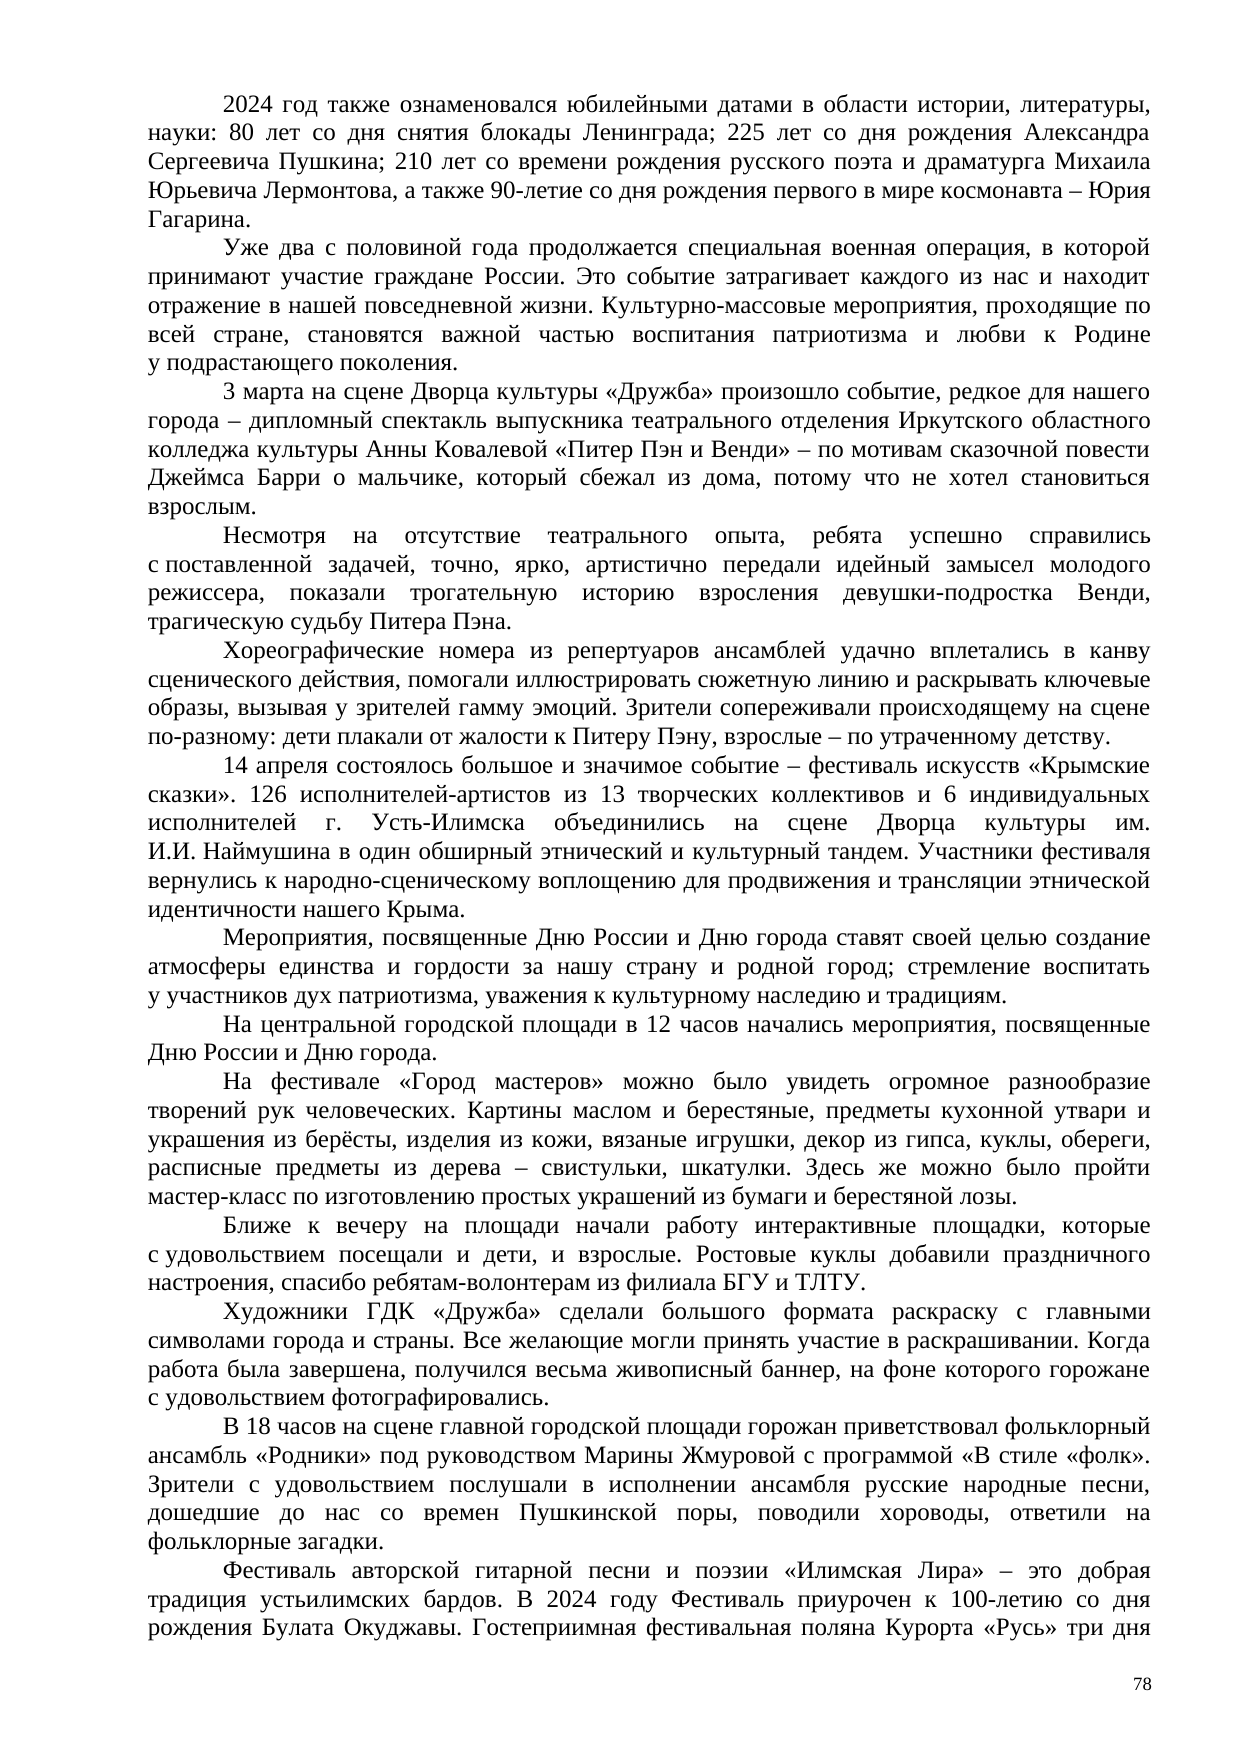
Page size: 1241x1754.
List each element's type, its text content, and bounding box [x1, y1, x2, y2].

text Уже два с половиной года продолжается специальная военная операция, в которой принимают участие граждане России. Это событие затрагивает каждого из нас и находит отражение в нашей повседневной жизни. Культурно-массовые мероприятия, проходящие по всей стране, становятся важной частью воспитания патриотизма и любви к Родине у подрастающего поколения. [148, 232, 1152, 376]
text Ближе к вечеру на площади начали работу интерактивные площадки, которые с удовольствием посещали и дети, и взрослые. Ростовые куклы добавили праздничного настроения, спасибо ребятам-волонтерам из филиала БГУ и ТЛТУ. [148, 1210, 1152, 1296]
text 2024 год также ознаменовался юбилейными датами в области истории, литературы, науки: 80 лет со дня снятия блокады Ленинграда; 225 лет со дня рождения Александра Сергеевича Пушкина; 210 лет со времени рождения русского поэта и драматурга Михаила Юрьевича Лермонтова, а также 90-летие со дня рождения первого в мире космонавта – Юрия Гагарина. [148, 89, 1152, 232]
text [148, 1555, 1152, 1641]
text В 18 часов на сцене главной городской площади горожан приветствовал фольклорный ансамбль «Родники» под руководством Марины Жмуровой с программой «В стиле «фолк». Зрители с удовольствием послушали в исполнении ансамбля русские народные песни, дошедшие до нас со времен Пушкинской поры, поводили хороводы, ответили на фольклорные загадки. [148, 1411, 1152, 1555]
text Мероприятия, посвященные Дню России и Дню города ставят своей целью создание атмосферы единства и гордости за нашу страну и родной город; стремление воспитать у участников дух патриотизма, уважения к культурному наследию и традициям. [148, 922, 1152, 1009]
text 14 апреля состоялось большое и значимое событие – фестиваль искусств «Крымские сказки». 126 исполнителей-артистов из 13 творческих коллективов и 6 индивидуальных исполнителей г. Усть-Илимска объединились на сцене Дворца культуры им. И.И. Наймушина в один обширный этнический и культурный тандем. Участники фестиваля вернулись к народно-сценическому воплощению для продвижения и трансляции этнической идентичности нашего Крыма. [148, 750, 1152, 922]
text На фестивале «Город мастеров» можно было увидеть огромное разнообразие творений рук человеческих. Картины маслом и берестяные, предметы кухонной утвари и украшения из берёсты, изделия из кожи, вязаные игрушки, декор из гипса, куклы, обереги, расписные предметы из дерева – свистульки, шкатулки. Здесь же можно было пройти мастер-класс по изготовлению простых украшений из бумаги и берестяной лозы. [148, 1066, 1152, 1210]
text Хореографические номера из репертуаров ансамблей удачно вплетались в канву сценического действия, помогали иллюстрировать сюжетную линию и раскрывать ключевые образы, вызывая у зрителей гамму эмоций. Зрители сопереживали происходящему на сцене по-разному: дети плакали от жалости к Питеру Пэну, взрослые – по утраченному детству. [148, 635, 1152, 750]
text Несмотря на отсутствие театрального опыта, ребята успешно справились с поставленной задачей, точно, ярко, артистично передали идейный замысел молодого режиссера, показали трогательную историю взросления девушки-подростка Венди, трагическую судьбу Питера Пэна. [148, 520, 1152, 635]
text На центральной городской площади в 12 часов начались мероприятия, посвященные Дню России и Дню города. [148, 1009, 1152, 1066]
text Художники ГДК «Дружба» сделали большого формата раскраску с главными символами города и страны. Все желающие могли принять участие в раскрашивании. Когда работа была завершена, получился весьма живописный баннер, на фоне которого горожане с удовольствием фотографировались. [148, 1296, 1152, 1411]
text 3 марта на сцене Дворца культуры «Дружба» произошло событие, редкое для нашего города – дипломный спектакль выпускника театрального отделения Иркутского областного колледжа культуры Анны Ковалевой «Питер Пэн и Венди» – по мотивам сказочной повести Джеймса Барри о мальчике, который сбежал из дома, потому что не хотел становиться взрослым. [148, 376, 1152, 520]
